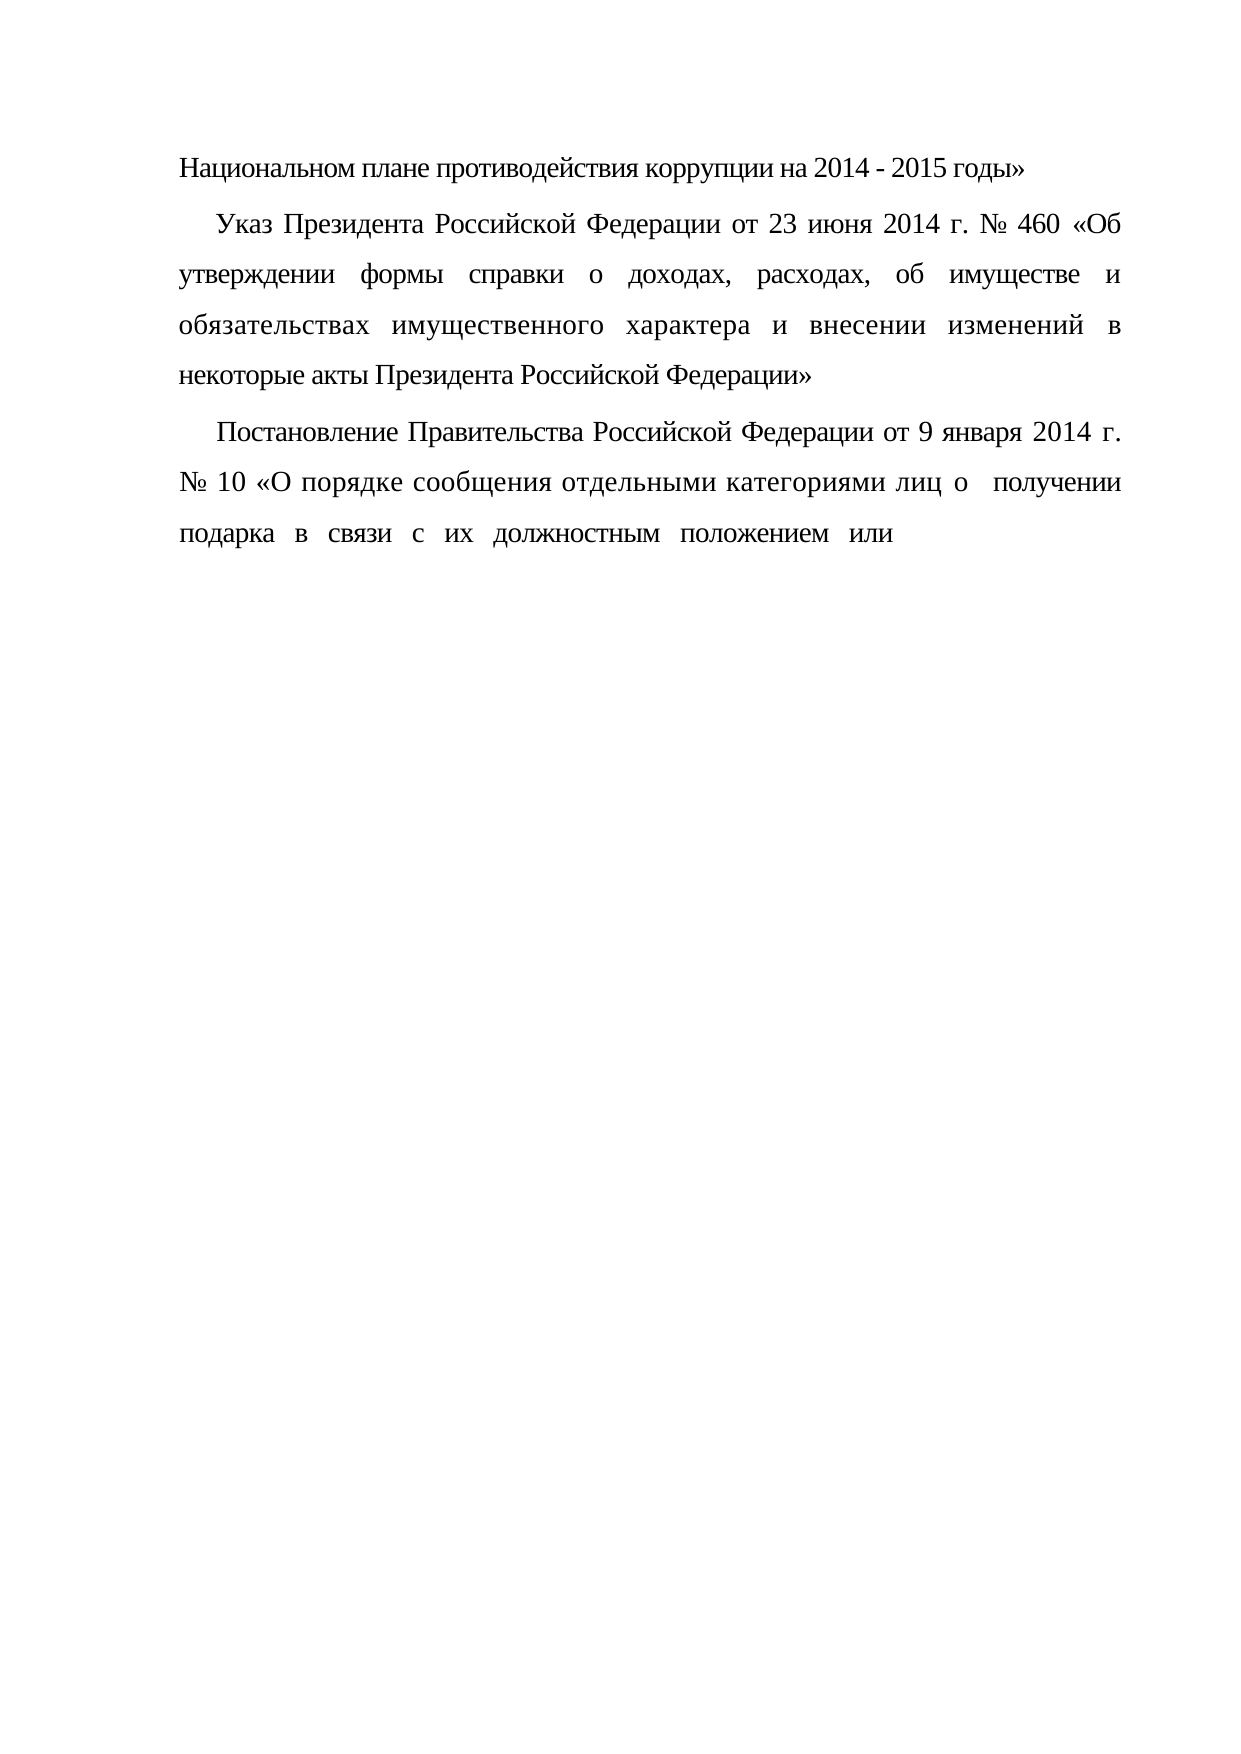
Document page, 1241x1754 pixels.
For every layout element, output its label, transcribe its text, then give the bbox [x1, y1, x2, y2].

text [179, 150, 1121, 183]
text Указ Президента Российской Федерации от 23 июня 2014 г. № 460 «Об утверждении формы справки о доходах, расходах, об имуществе и обязательствах имущественного характера и внесении изменений в некоторые акты Президента Российской Федерации» [178, 206, 1121, 391]
text Постановление Правительства Российской Федерации от 9 января 2014 г. № 10 «О порядке сообщения отдельными категориями лиц о получении подарка в связи с их должностным положением или [179, 414, 1122, 548]
